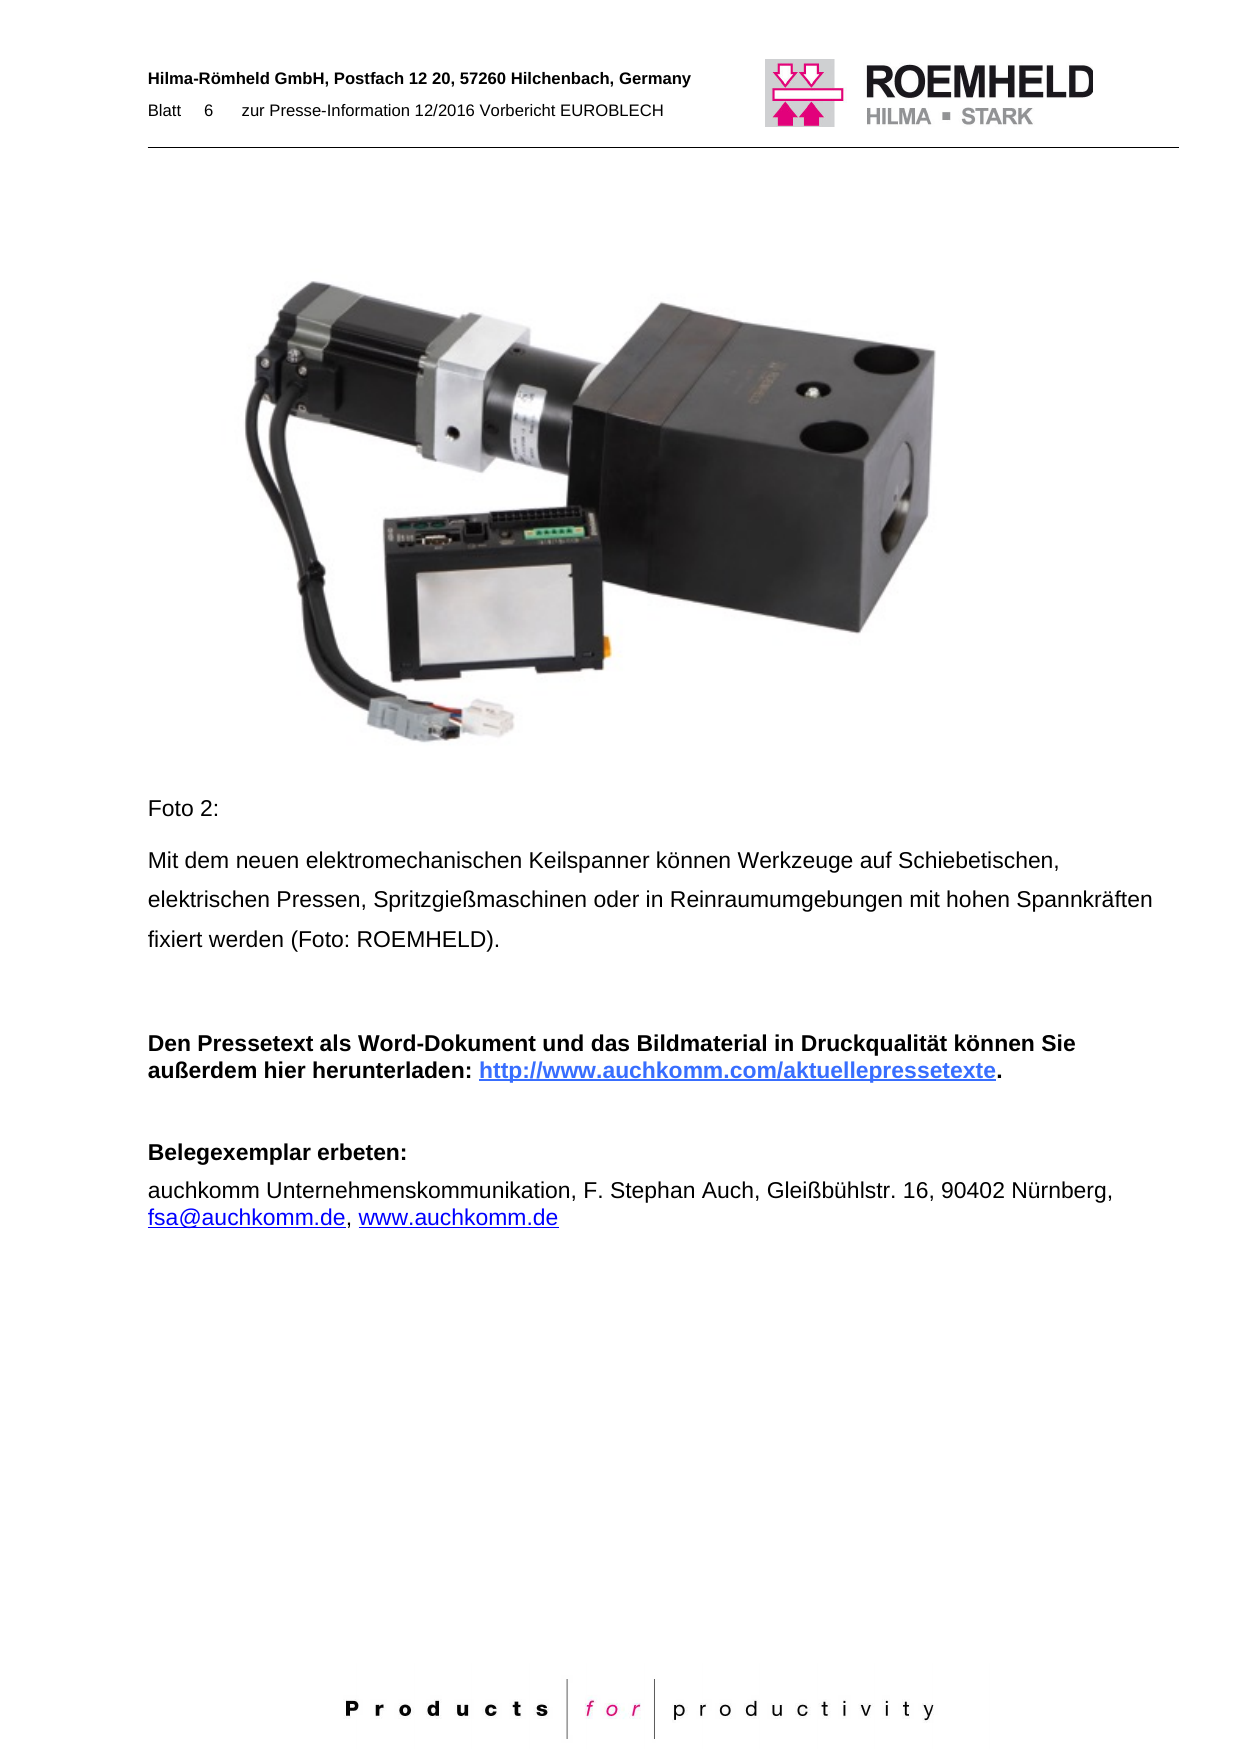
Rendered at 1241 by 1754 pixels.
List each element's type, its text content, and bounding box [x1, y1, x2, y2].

text Mit dem neuen elektromechanischen Keilspanner können Werkzeuge auf Schiebetischen, elektrischen Pressen, Spritzgießmaschinen oder in Reinraumumgebungen mit hohen Spannkräften fixiert werden (Foto: ROEMHELD). [148, 847, 1162, 952]
text Den Pressetext als Word-Dokument und das Bildmaterial in Druckqualität können Sie außerdem hier herunterladen: http://www.auchkomm.com/aktuellepressetexte. [148, 1030, 1162, 1083]
picture [147, 194, 1029, 783]
picture [299, 1663, 990, 1749]
picture [763, 59, 1093, 126]
text Belegexemplar erbeten: [148, 1139, 1162, 1165]
text auchkomm Unternehmenskommunikation, F. Stephan Auch, Gleißbühlstr. 16, 90402 Nürnberg, fsa@auchkomm.de, www.auchkomm.de [148, 1177, 1162, 1230]
text Foto 2: [148, 795, 1162, 821]
